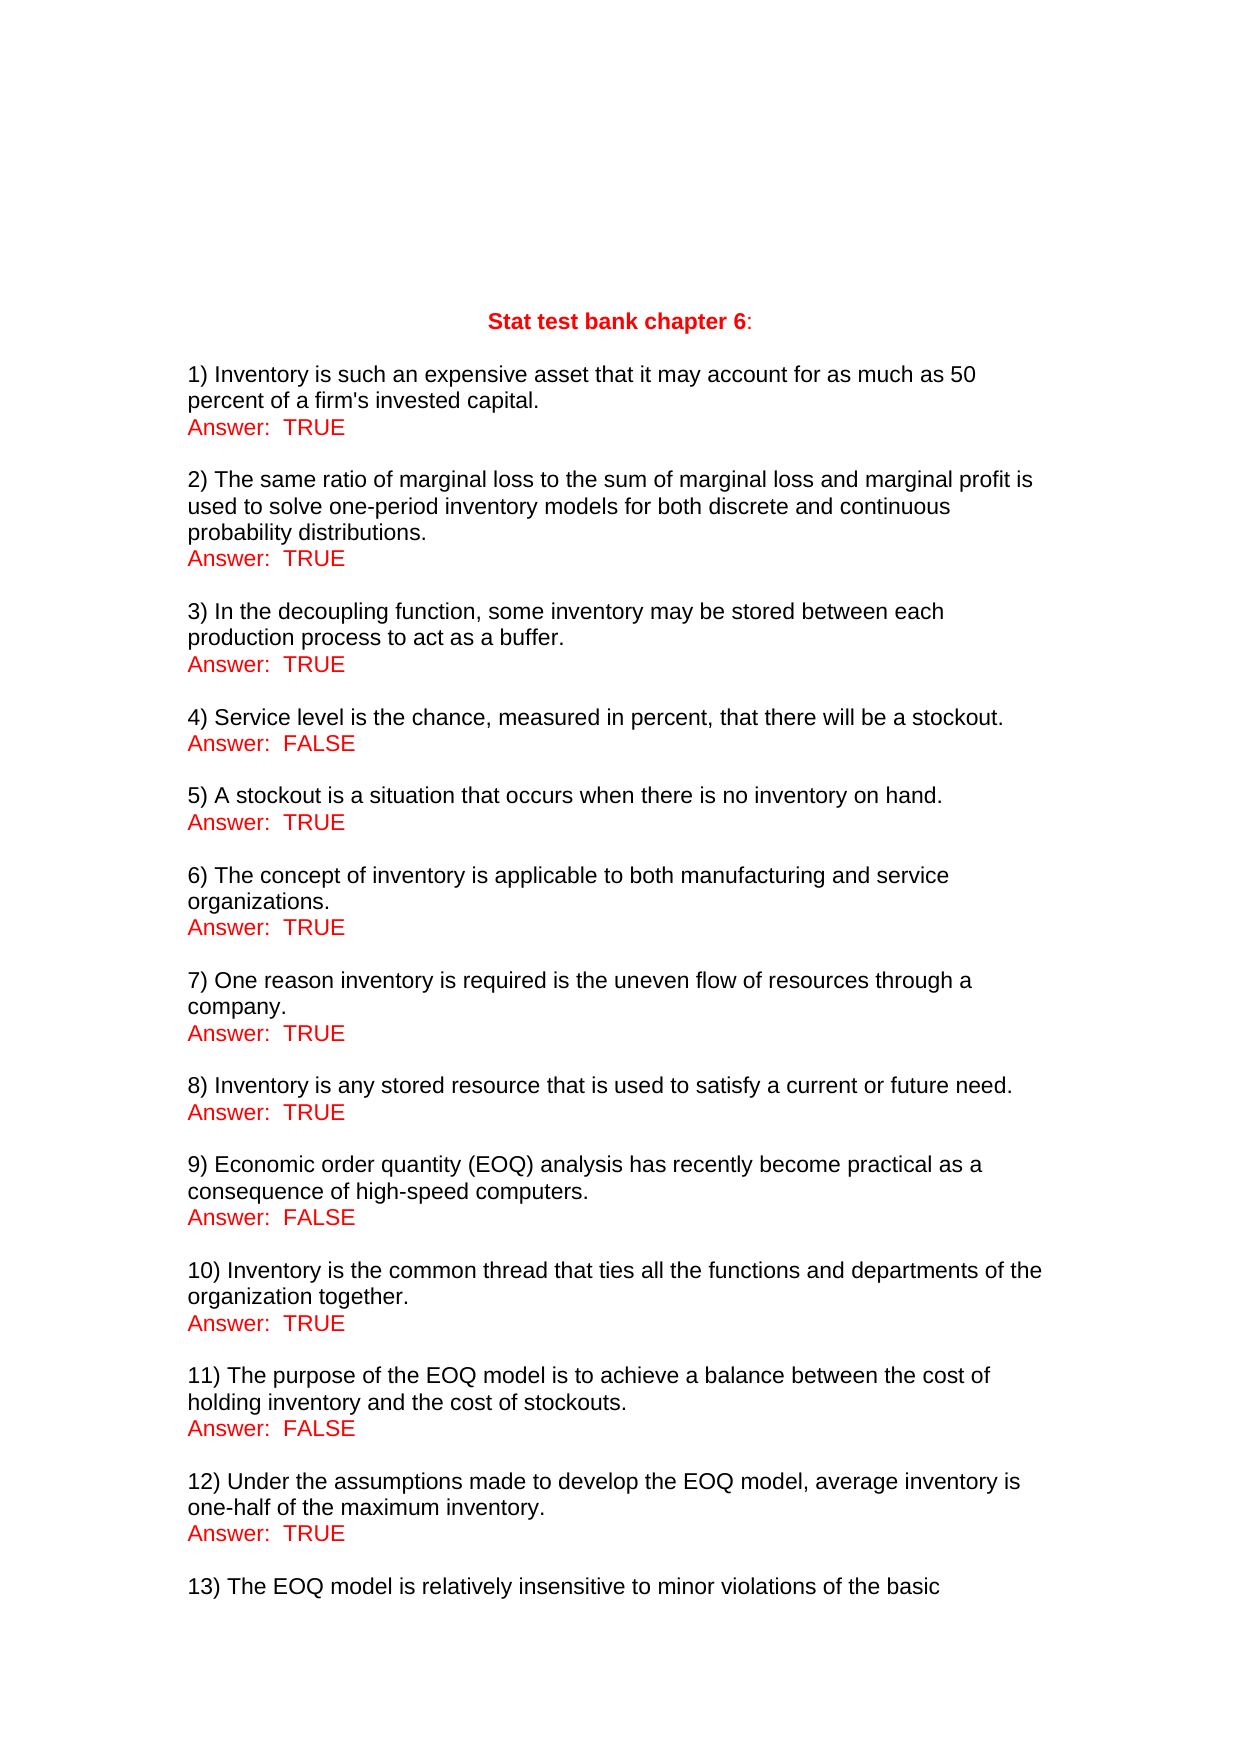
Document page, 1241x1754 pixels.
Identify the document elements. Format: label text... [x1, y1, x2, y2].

text Answer: TRUE [187, 413, 1053, 440]
text 4) Service level is the chance, measured in percent, that there will be a stockout. [187, 703, 1053, 730]
text Answer: FALSE [187, 1204, 1053, 1231]
text 10) Inventory is the common thread that ties all the functions and departments of the organization together. [187, 1257, 1053, 1309]
text 5) A stockout is a situation that occurs when there is no inventory on hand. [187, 782, 1053, 809]
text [187, 1573, 1053, 1599]
text 3) In the decoupling function, some inventory may be stored between each production process to act as a buffer. [187, 598, 1053, 651]
text Answer: TRUE [187, 1520, 1053, 1547]
text Answer: TRUE [187, 914, 1053, 941]
text 12) Under the assumptions made to develop the EOQ model, average inventory is one-half of the maximum inventory. [187, 1468, 1053, 1520]
text 9) Economic order quantity (EOQ) analysis has recently become practical as a consequence of high-speed computers. [187, 1151, 1053, 1204]
text Stat test bank chapter 6: [187, 308, 1053, 334]
text 6) The concept of inventory is applicable to both manufacturing and service organizations. [187, 862, 1053, 914]
text Answer: TRUE [187, 1099, 1053, 1125]
text 7) One reason inventory is required is the uneven flow of resources through a company. [187, 967, 1053, 1020]
text 11) The purpose of the EOQ model is to achieve a balance between the cost of holding inventory and the cost of stockouts. [187, 1362, 1053, 1415]
text Answer: TRUE [187, 651, 1053, 677]
text Answer: TRUE [187, 545, 1053, 572]
text Answer: TRUE [187, 809, 1053, 835]
text 2) The same ratio of marginal loss to the sum of marginal loss and marginal profit is used to solve one-period inventory models for both discrete and continuous probability distributions. [187, 466, 1053, 545]
text Answer: TRUE [187, 1309, 1053, 1336]
text Answer: FALSE [187, 1415, 1053, 1441]
text 1) Inventory is such an expensive asset that it may account for as much as 50 percent of a firm's invested capital. [187, 361, 1053, 413]
text 8) Inventory is any stored resource that is used to satisfy a current or future need. [187, 1072, 1053, 1099]
text Answer: FALSE [187, 730, 1053, 756]
text Answer: TRUE [187, 1020, 1053, 1046]
